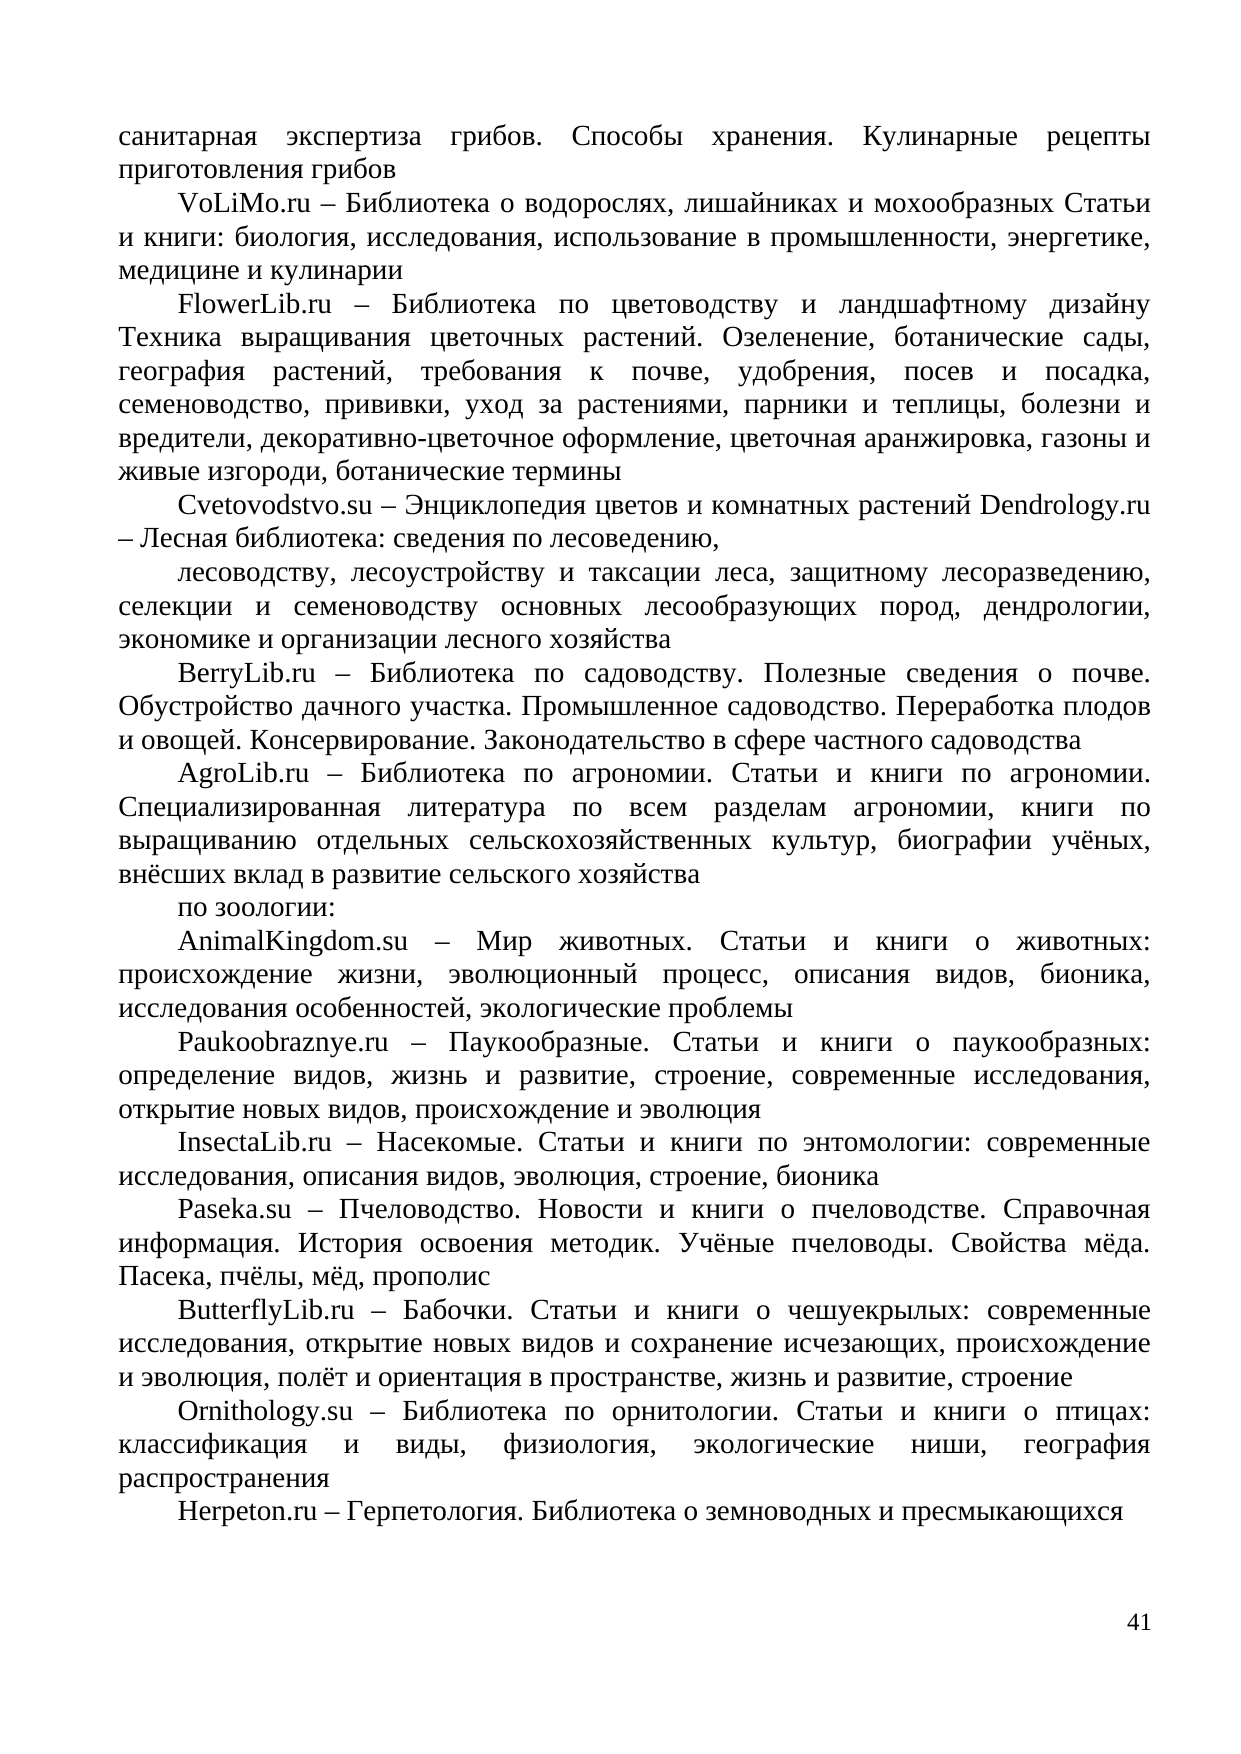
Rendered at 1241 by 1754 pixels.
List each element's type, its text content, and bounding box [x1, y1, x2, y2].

text по зоологии: [118, 889, 1152, 923]
text лесоводству, лесоустройству и таксации леса, защитному лесоразведению, селекции и семеноводству основных лесообразующих пород, дендрологии, экономике и организации лесного хозяйства [118, 554, 1152, 655]
text Paukoobraznye.ru – Паукообразные. Статьи и книги о паукообразных: определение видов, жизнь и развитие, строение, современные исследования, открытие новых видов, происхождение и эволюция [118, 1024, 1152, 1124]
text Herpeton.ru – Герпетология. Библиотека о земноводных и пресмыкающихся [118, 1493, 1152, 1527]
text AgroLib.ru – Библиотека по агрономии. Статьи и книги по агрономии. Специализированная литература по всем разделам агрономии, книги по выращиванию отдельных сельскохозяйственных культур, биографии учёных, внёсших вклад в развитие сельского хозяйства [118, 755, 1152, 889]
text AnimalKingdom.su – Мир животных. Статьи и книги о животных: происхождение жизни, эволюционный процесс, описания видов, бионика, исследования особенностей, экологические проблемы [118, 923, 1152, 1024]
text InsectaLib.ru – Насекомые. Статьи и книги по энтомологии: современные исследования, описания видов, эволюция, строение, бионика [118, 1124, 1152, 1191]
text ButterflyLib.ru – Бабочки. Статьи и книги о чешуекрылых: современные исследования, открытие новых видов и сохранение исчезающих, происхождение и эволюция, полёт и ориентация в пространстве, жизнь и развитие, строение [118, 1292, 1152, 1393]
text Cvetovodstvo.su – Энциклопедия цветов и комнатных растений Dendrology.ru – Лесная библиотека: сведения по лесоведению, [118, 487, 1152, 554]
text Paseka.su – Пчеловодство. Новости и книги о пчеловодстве. Справочная информация. История освоения методик. Учёные пчеловоды. Свойства мёда. Пасека, пчёлы, мёд, прополис [118, 1191, 1152, 1292]
text VoLiMo.ru – Библиотека о водорослях, лишайниках и мохообразных Статьи и книги: биология, исследования, использование в промышленности, энергетике, медицине и кулинарии [118, 185, 1152, 286]
text BerryLib.ru – Библиотека по садоводству. Полезные сведения о почве. Обустройство дачного участка. Промышленное садоводство. Переработка плодов и овощей. Консервирование. Законодательство в сфере частного садоводства [118, 655, 1152, 755]
text FlowerLib.ru – Библиотека по цветоводству и ландшафтному дизайну Техника выращивания цветочных растений. Озеленение, ботанические сады, география растений, требования к почве, удобрения, посев и посадка, семеноводство, прививки, уход за растениями, парники и теплицы, болезни и вредители, декоративно-цветочное оформление, цветочная аранжировка, газоны и живые изгороди, ботанические термины [118, 286, 1152, 487]
text Ornithology.su – Библиотека по орнитологии. Статьи и книги о птицах: классификация и виды, физиология, экологические ниши, география распространения [118, 1393, 1152, 1493]
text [118, 118, 1152, 185]
